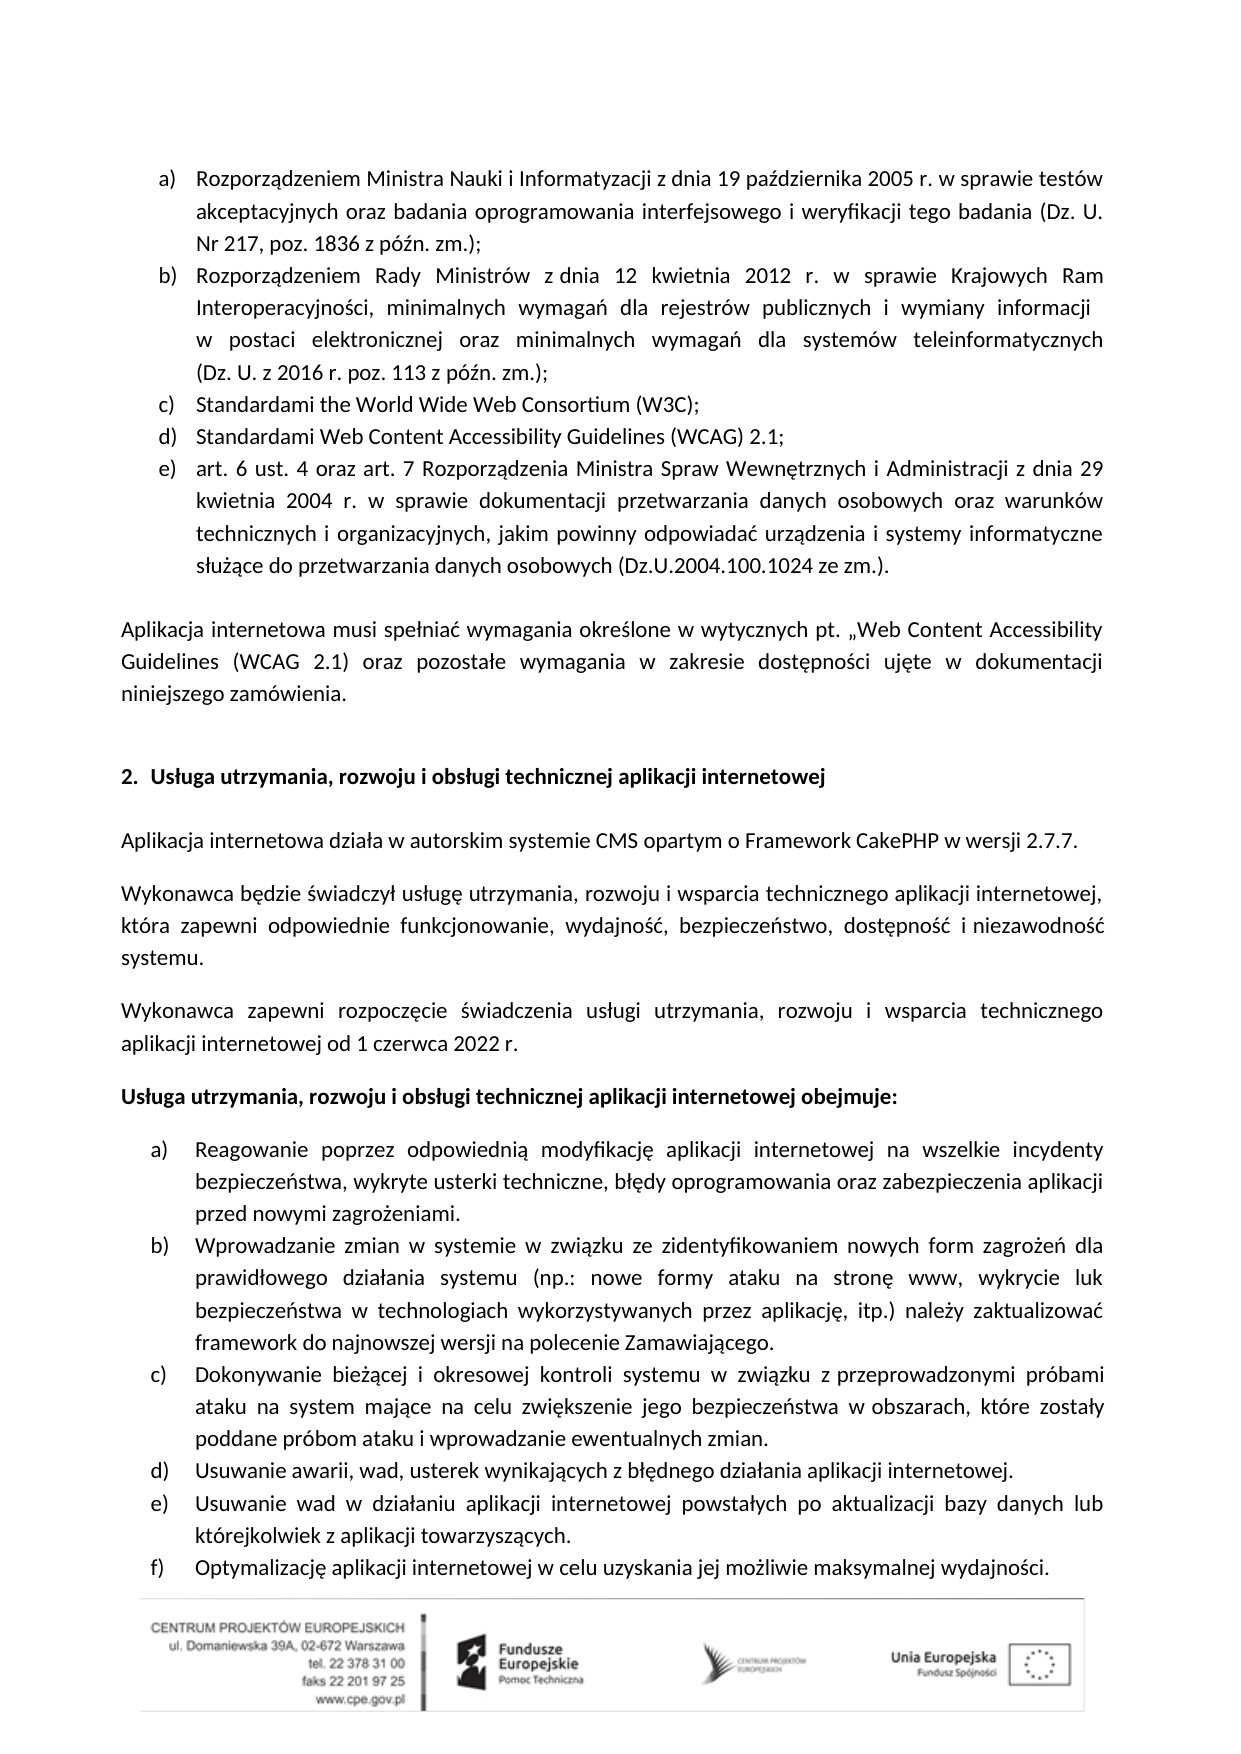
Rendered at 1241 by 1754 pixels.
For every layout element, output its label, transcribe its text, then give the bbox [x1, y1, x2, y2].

text Usługa utrzymania, rozwoju i obsługi technicznej aplikacji internetowej obejmuje: [121, 1082, 1105, 1110]
list Rozporządzeniem Rady Ministrów z dnia 12 kwietnia 2012 r. w sprawie Krajowych Ram Interoperacyjności, minimalnych wymagań dla rejestrów publicznych i wymiany informacji w postaci elektronicznej oraz minimalnych wymagań dla systemów teleinformatycznych (Dz. U. z 2016 r. poz. 113 z późn. zm.); [158, 261, 1105, 386]
text Wykonawca zapewni rozpoczęcie świadczenia usługi utrzymania, rozwoju i wsparcia technicznego aplikacji internetowej od 1 czerwca 2022 r. [121, 997, 1105, 1057]
list Usuwanie wad w działaniu aplikacji internetowej powstałych po aktualizacji bazy danych lub którejkolwiek z aplikacji towarzyszących. [150, 1489, 1105, 1549]
picture [140, 1598, 1086, 1713]
list Rozporządzeniem Ministra Nauki i Informatyzacji z dnia 19 października 2005 r. w sprawie testów akceptacyjnych oraz badania oprogramowania interfejsowego i weryfikacji tego badania (Dz. U. Nr 217, poz. 1836 z późn. zm.); [158, 164, 1105, 257]
text Wykonawca będzie świadczył usługę utrzymania, rozwoju i wsparcia technicznego aplikacji internetowej, która zapewni odpowiednie funkcjonowanie, wydajność, bezpieczeństwo, dostępność i niezawodność systemu. [121, 879, 1105, 972]
list art. 6 ust. 4 oraz art. 7 Rozporządzenia Ministra Spraw Wewnętrznych i Administracji z dnia 29 kwietnia 2004 r. w sprawie dokumentacji przetwarzania danych osobowych oraz warunków technicznych i organizacyjnych, jakim powinny odpowiadać urządzenia i systemy informatyczne służące do przetwarzania danych osobowych (Dz.U.2004.100.1024 ze zm.). [158, 454, 1105, 579]
text 2. Usługa utrzymania, rozwoju i obsługi technicznej aplikacji internetowej [121, 762, 1105, 790]
list Standardami the World Wide Web Consortium (W3C); [158, 390, 1105, 418]
text Aplikacja internetowa działa w autorskim systemie CMS opartym o Framework CakePHP w wersji 2.7.7. [121, 794, 1105, 854]
list Wprowadzanie zmian w systemie w związku ze zidentyfikowaniem nowych form zagrożeń dla prawidłowego działania systemu (np.: nowe formy ataku na stronę www, wykrycie luk bezpieczeństwa w technologiach wykorzystywanych przez aplikację, itp.) należy zaktualizować framework do najnowszej wersji na polecenie Zamawiającego. [150, 1231, 1105, 1356]
list Standardami Web Content Accessibility Guidelines (WCAG) 2.1; [158, 422, 1105, 450]
list Reagowanie poprzez odpowiednią modyfikację aplikacji internetowej na wszelkie incydenty bezpieczeństwa, wykryte usterki techniczne, błędy oprogramowania oraz zabezpieczenia aplikacji przed nowymi zagrożeniami. [150, 1135, 1105, 1227]
list Usuwanie awarii, wad, usterek wynikających z błędnego działania aplikacji internetowej. [150, 1457, 1105, 1485]
text Aplikacja internetowa musi spełniać wymagania określone w wytycznych pt. „Web Content Accessibility Guidelines (WCAG 2.1) oraz pozostałe wymagania w zakresie dostępności ujęte w dokumentacji niniejszego zamówienia. [121, 615, 1105, 708]
list Optymalizację aplikacji internetowej w celu uzyskania jej możliwie maksymalnej wydajności. [150, 1553, 1105, 1581]
list Dokonywanie bieżącej i okresowej kontroli systemu w związku z przeprowadzonymi próbami ataku na system mające na celu zwiększenie jego bezpieczeństwa w obszarach, które zostały poddane próbom ataku i wprowadzanie ewentualnych zmian. [150, 1360, 1105, 1452]
